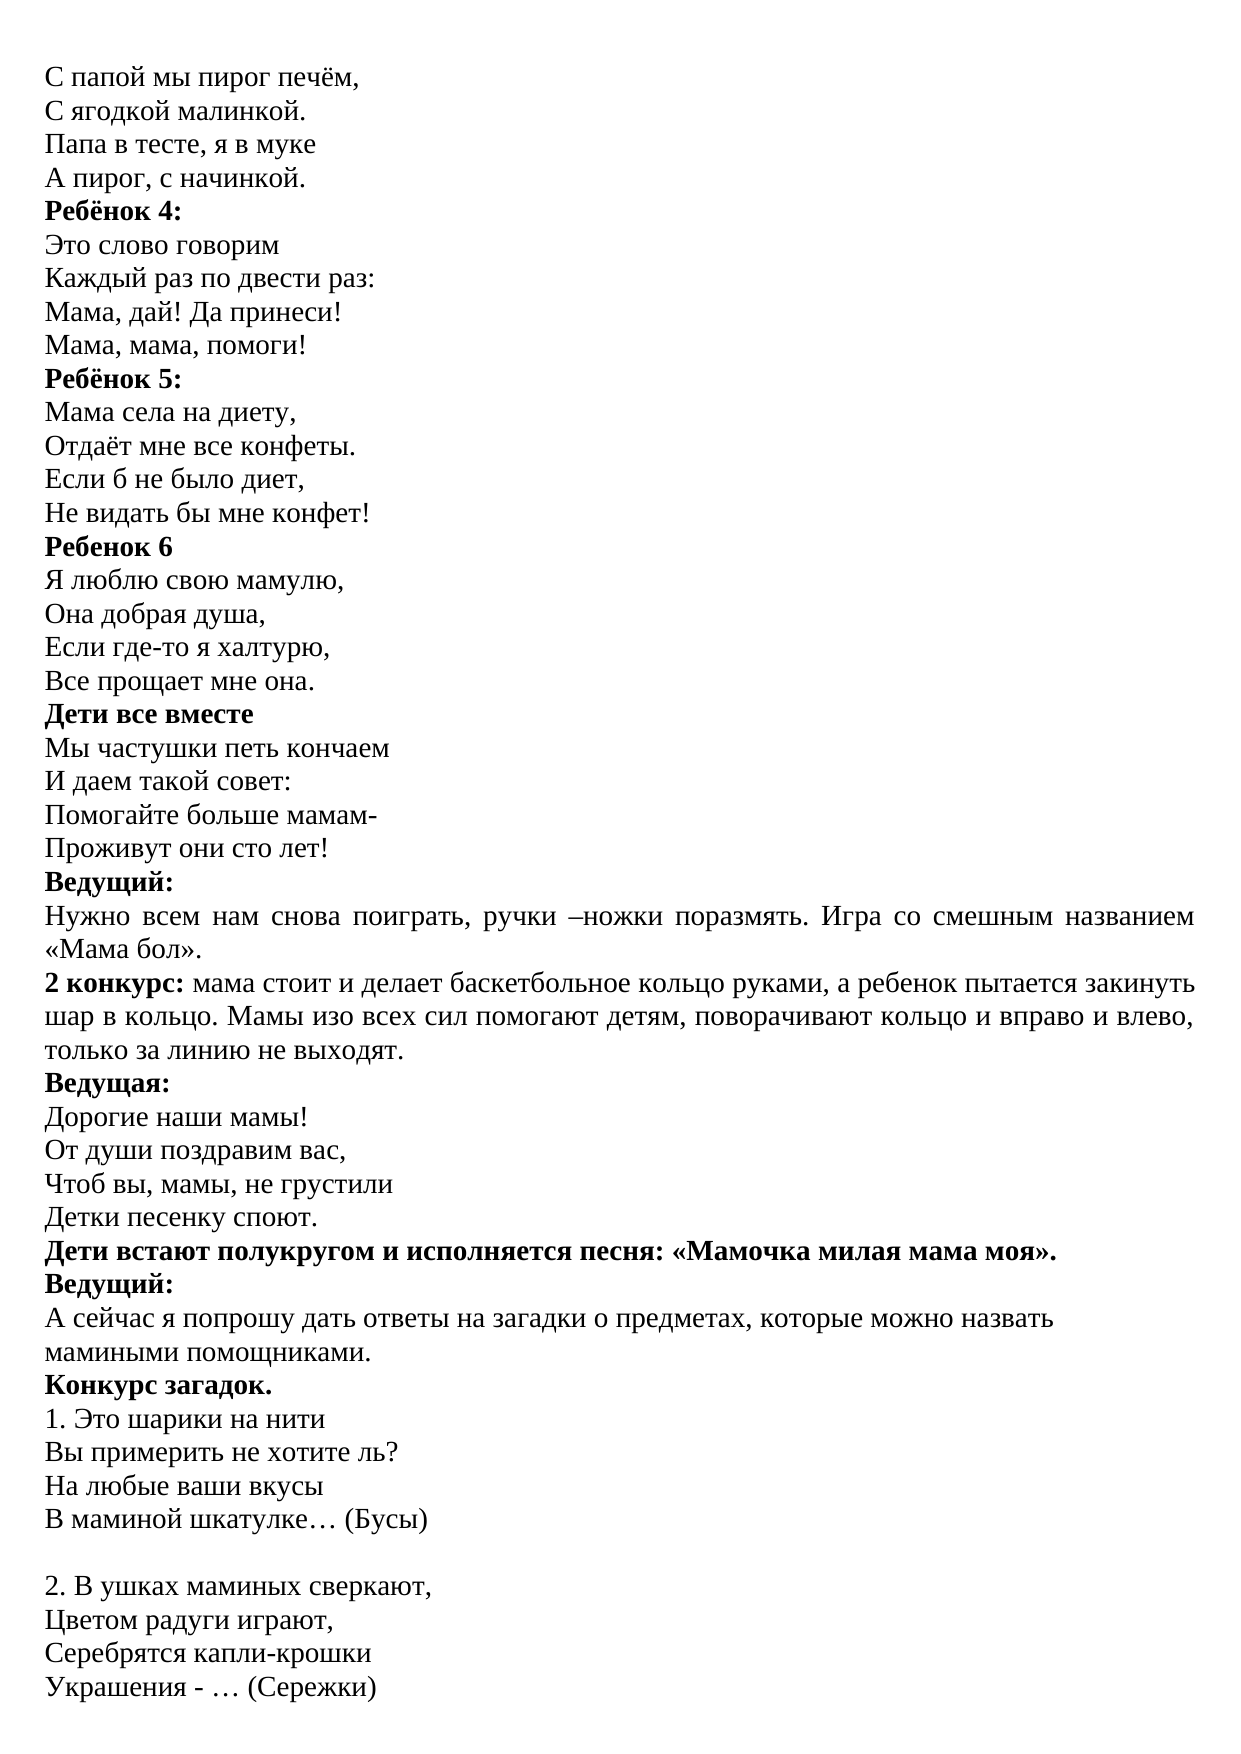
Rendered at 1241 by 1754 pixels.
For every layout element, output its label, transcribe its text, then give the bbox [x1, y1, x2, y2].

text С ягодкой малинкой. [44, 93, 1196, 126]
text Проживут они сто лет! [44, 831, 1196, 864]
text А пирог, с начинкой. [44, 160, 1196, 193]
text Это слово говорим Каждый раз по двести раз: Мама, дай! Да принеси! Мама, мама, помоги! [44, 227, 1196, 361]
text И даем такой совет: [44, 763, 1196, 797]
text От души поздравим вас, [44, 1132, 1196, 1166]
text Ребенок 6 [44, 529, 1196, 562]
text Не видать бы мне конфет! [44, 495, 1196, 529]
text Ребёнок 4: [44, 193, 1196, 227]
text Чтоб вы, мамы, не грустили [44, 1166, 1196, 1199]
text С папой мы пирог печём, [44, 59, 1196, 93]
text Дети встают полукругом и исполняется песня: «Мамочка милая мама моя». [44, 1233, 1196, 1267]
text Помогайте больше мамам- [44, 797, 1196, 831]
text Дорогие наши мамы! [44, 1099, 1196, 1132]
text Если б не было диет, [44, 462, 1196, 495]
text Ведущий: [44, 864, 1196, 898]
text Ребёнок 5: [44, 361, 1196, 394]
text Папа в тесте, я в муке [44, 126, 1196, 160]
text Я люблю свою мамулю, Она добрая душа, Если где-то я халтурю, Все прощает мне она. [44, 562, 1196, 696]
text Ведущий: [44, 1267, 1196, 1300]
text Нужно всем нам снова поиграть, ручки –ножки поразмять. Игра со смешным названием «Мама бол». [44, 898, 1196, 965]
text 2 конкурс: мама стоит и делает баскетбольное кольцо руками, а ребенок пытается закинуть шар в кольцо. Мамы изо всех сил помогают детям, поворачивают кольцо и вправо и влево, только за линию не выходят. [44, 965, 1196, 1065]
text Ведущая: [44, 1065, 1196, 1099]
text Мы частушки петь кончаем [44, 730, 1196, 763]
text Мама села на диету, [44, 394, 1196, 428]
text Отдаёт мне все конфеты. [44, 428, 1196, 462]
text Детки песенку споют. [44, 1199, 1196, 1233]
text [44, 1300, 1196, 1703]
text Дети все вместе [44, 696, 1196, 730]
